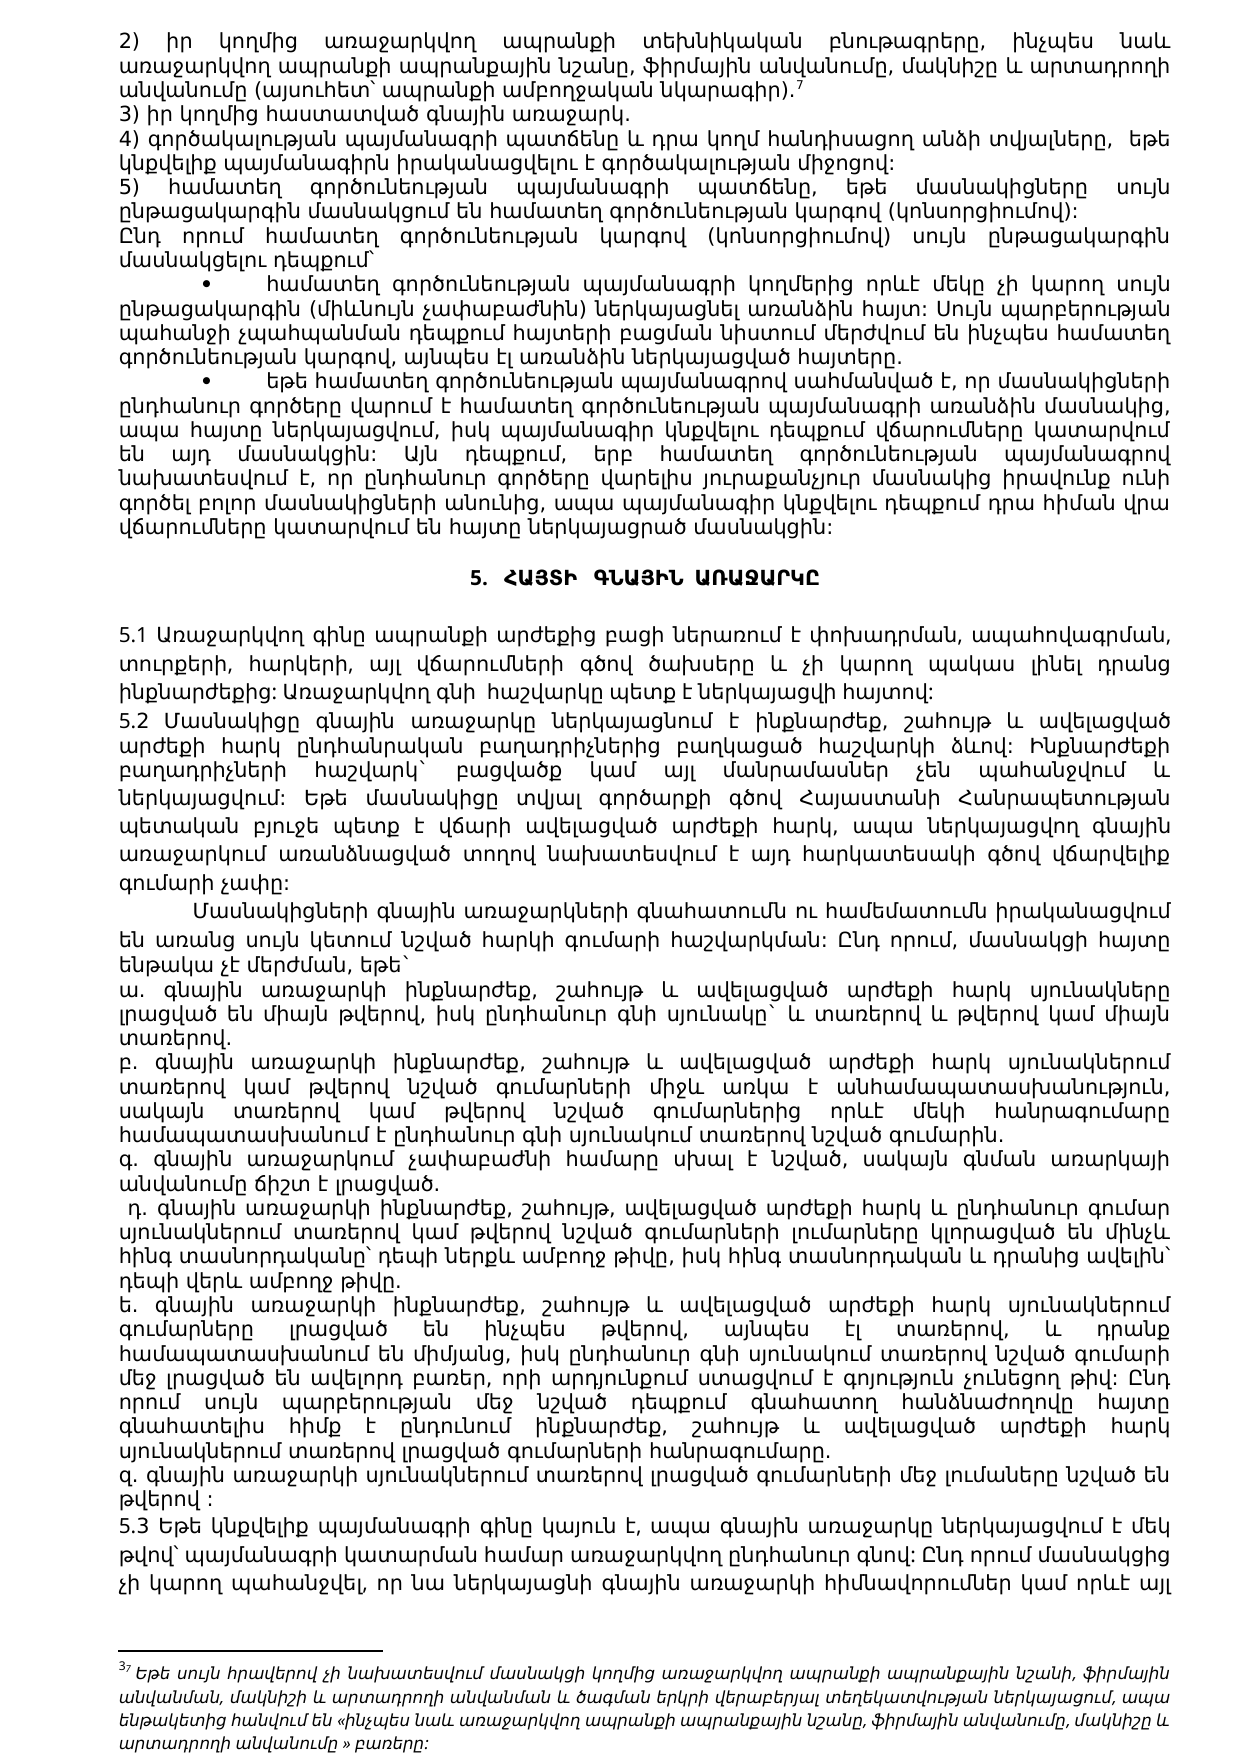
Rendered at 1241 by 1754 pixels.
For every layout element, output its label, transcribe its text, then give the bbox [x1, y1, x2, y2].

text 3) իր կողմից հաստատված գնային առաջարկ. [118, 102, 1171, 127]
text բ. գնային առաջարկի ինքնարժեք, շահույթ և ավելացված արժեքի հարկ սյունակներում տառերով կամ թվերով նշված գումարների միջև առկա է անհամապատասխանություն, սակայն տառերով կամ թվերով նշված գումարներից որևէ մեկի հանրագումարը համապատասխանում է ընդհանուր գնի սյունակում տառերով նշված գումարին. [118, 1050, 1171, 1147]
text 5. ՀԱՅՏԻ ԳՆԱՅԻՆ ԱՌԱՋԱՐԿԸ [118, 563, 1171, 592]
text Ընդ որում համատեղ գործունեության կարգով (կոնսորցիումով) սույն ընթացակարգին մասնակցելու դեպքում՝ [118, 224, 1171, 272]
text 5.1 Առաջարկվող գինը ապրանքի արժեքից բացի ներառում է փոխադրման, ապահովագրման, տուրքերի, հարկերի, այլ վճարումների գծով ծախսերը և չի կարող պակաս լինել դրանց ինքնարժեքից: Առաջարկվող գնի հաշվարկը պետք է ներկայացվի հայտով: [118, 620, 1171, 706]
text ե. գնային առաջարկի ինքնարժեք, շահույթ և ավելացված արժեքի հարկ սյունակներում գումարները լրացված են ինչպես թվերով, այնպես էլ տառերով, և դրանք համապատասխանում են միմյանց, իսկ ընդհանուր գնի սյունակում տառերով նշված գումարի մեջ լրացված են ավելորդ բառեր, որի արդյունքում ստացվում է գոյություն չունեցող թիվ: Ընդ որում սույն պարբերության մեջ նշված դեպքում գնահատող հանձնաժողովը հայտը գնահատելիս հիմք է ընդունում ինքնարժեք, շահույթ և ավելացված արժեքի հարկ սյունակներում տառերով լրացված գումարների հանրագումարը. [118, 1293, 1171, 1463]
text 2) իր կողմից առաջարկվող ապրանքի տեխնիկական բնութագրերը, ինչպես նաև առաջարկվող ապրանքի ապրանքային նշանը, ֆիրմային անվանումը, մակնիշը և արտադրողի անվանումը (այսուհետ՝ ապրանքի ամբողջական նկարագիր).7 [118, 29, 1171, 102]
list համատեղ գործունեության պայմանագրի կողմերից որևէ մեկը չի կարող սույն ընթացակարգին (միևնույն չափաբաժնին) ներկայացնել առանձին հայտ: Սույն պարբերության պահանջի չպահպանման դեպքում հայտերի բացման նիստում մերժվում են ինչպես համատեղ գործունեության կարգով, այնպես էլ առանձին ներկայացված հայտերը. [118, 272, 1171, 369]
text 5.2 Մասնակիցը գնային առաջարկը ներկայացնում է ինքնարժեք, շահույթ և ավելացված արժեքի հարկ ընդհանրական բաղադրիչներից բաղկացած հաշվարկի ձևով: Ինքնարժեքի բաղադրիչների հաշվարկ` բացվածք կամ այլ մանրամասներ չեն պահանջվում և ներկայացվում: Եթե մասնակիցը տվյալ գործարքի գծով Հայաստանի Հանրապետության պետական բյուջե պետք է վճարի ավելացված արժեքի հարկ, ապա ներկայացվող գնային առաջարկում առանձնացված տողով նախատեսվում է այդ հարկատեսակի գծով վճարվելիք գումարի չափը: [118, 706, 1171, 896]
text դ. գնային առաջարկի ինքնարժեք, շահույթ, ավելացված արժեքի հարկ և ընդհանուր գումար սյունակներում տառերով կամ թվերով նշված գումարների լումարները կլորացված են մինչև հինգ տասնորդականը՝ դեպի ներքև ամբողջ թիվը, իսկ հինգ տասնորդական և դրանից ավելին՝ դեպի վերև ամբողջ թիվը. [118, 1196, 1171, 1293]
text Մասնակիցների գնային առաջարկների գնահատումն ու համեմատումն իրականացվում են առանց սույն կետում նշված հարկի գումարի հաշվարկման: Ընդ որում, մասնակցի հայտը ենթակա չէ մերժման, եթե` [118, 896, 1171, 978]
text զ. գնային առաջարկի սյունակներում տառերով լրացված գումարների մեջ լումաները նշված են թվերով : [118, 1463, 1171, 1512]
text ա. գնային առաջարկի ինքնարժեք, շահույթ և ավելացված արժեքի հարկ սյունակները լրացված են միայն թվերով, իսկ ընդհանուր գնի սյունակը` և տառերով և թվերով կամ միայն տառերով. [118, 978, 1171, 1050]
list եթե համատեղ գործունեության պայմանագրով սահմանված է, որ մասնակիցների ընդհանուր գործերը վարում է համատեղ գործունեության պայմանագրի առանձին մասնակից, ապա հայտը ներկայացվում, իսկ պայմանագիր կնքվելու դեպքում վճարումները կատարվում են այդ մասնակցին: Այն դեպքում, երբ համատեղ գործունեության պայմանագրով նախատեսվում է, որ ընդհանուր գործերը վարելիս յուրաքանչյուր մասնակից իրավունք ունի գործել բոլոր մասնակիցների անունից, ապա պայմանագիր կնքվելու դեպքում դրա հիման վրա վճարումները կատարվում են հայտը ներկայացրած մասնակցին: [118, 369, 1171, 539]
text գ. գնային առաջարկում չափաբաժնի համարը սխալ է նշված, սակայն գնման առարկայի անվանումը ճիշտ է լրացված. [118, 1147, 1171, 1196]
text 5) համատեղ գործունեության պայմանագրի պատճենը, եթե մասնակիցները սույն ընթացակարգին մասնակցում են համատեղ գործունեության կարգով (կոնսորցիումով): [118, 175, 1171, 224]
text 4) գործակալության պայմանագրի պատճենը և դրա կողմ հանդիսացող անձի տվյալները, եթե կնքվելիք պայմանագիրն իրականացվելու է գործակալության միջոցով: [118, 127, 1171, 175]
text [118, 1512, 1171, 1597]
